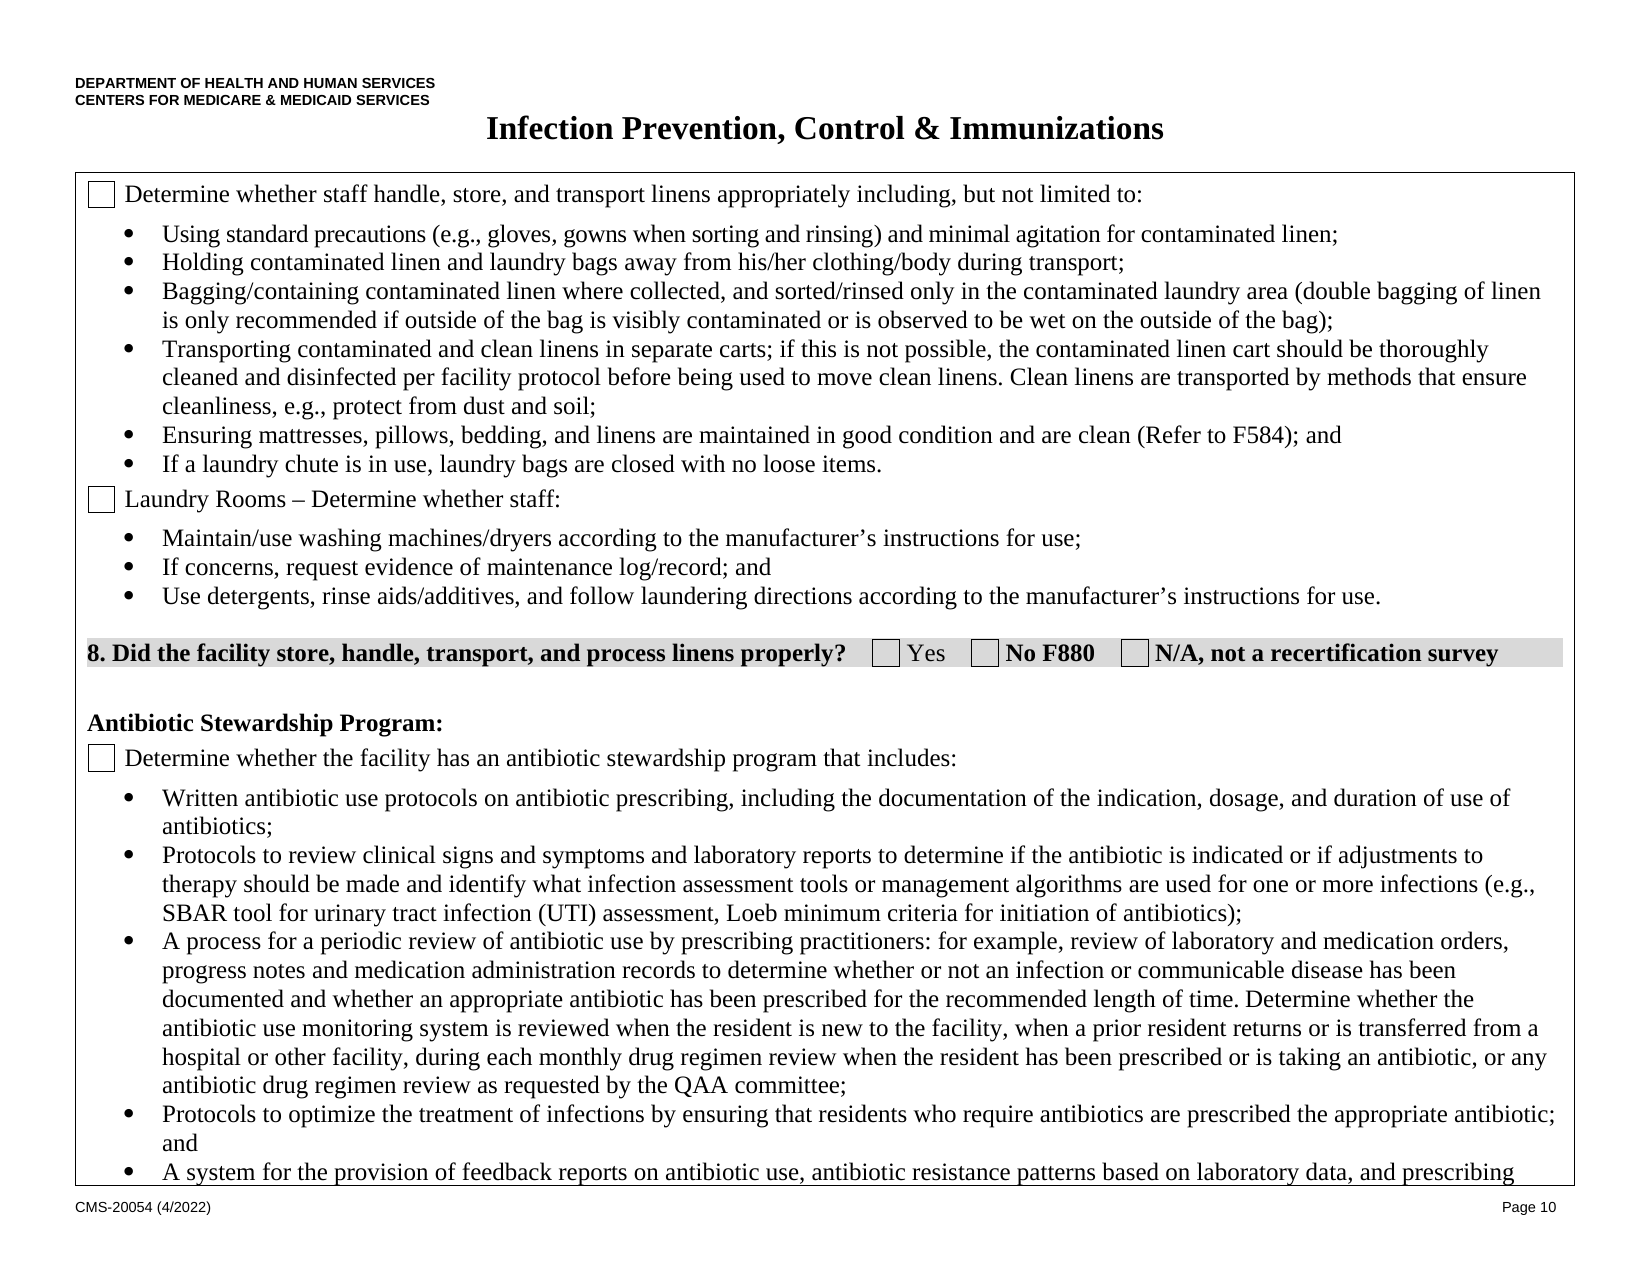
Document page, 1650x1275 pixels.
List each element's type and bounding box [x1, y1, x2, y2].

table_cell [76, 173, 1574, 1185]
